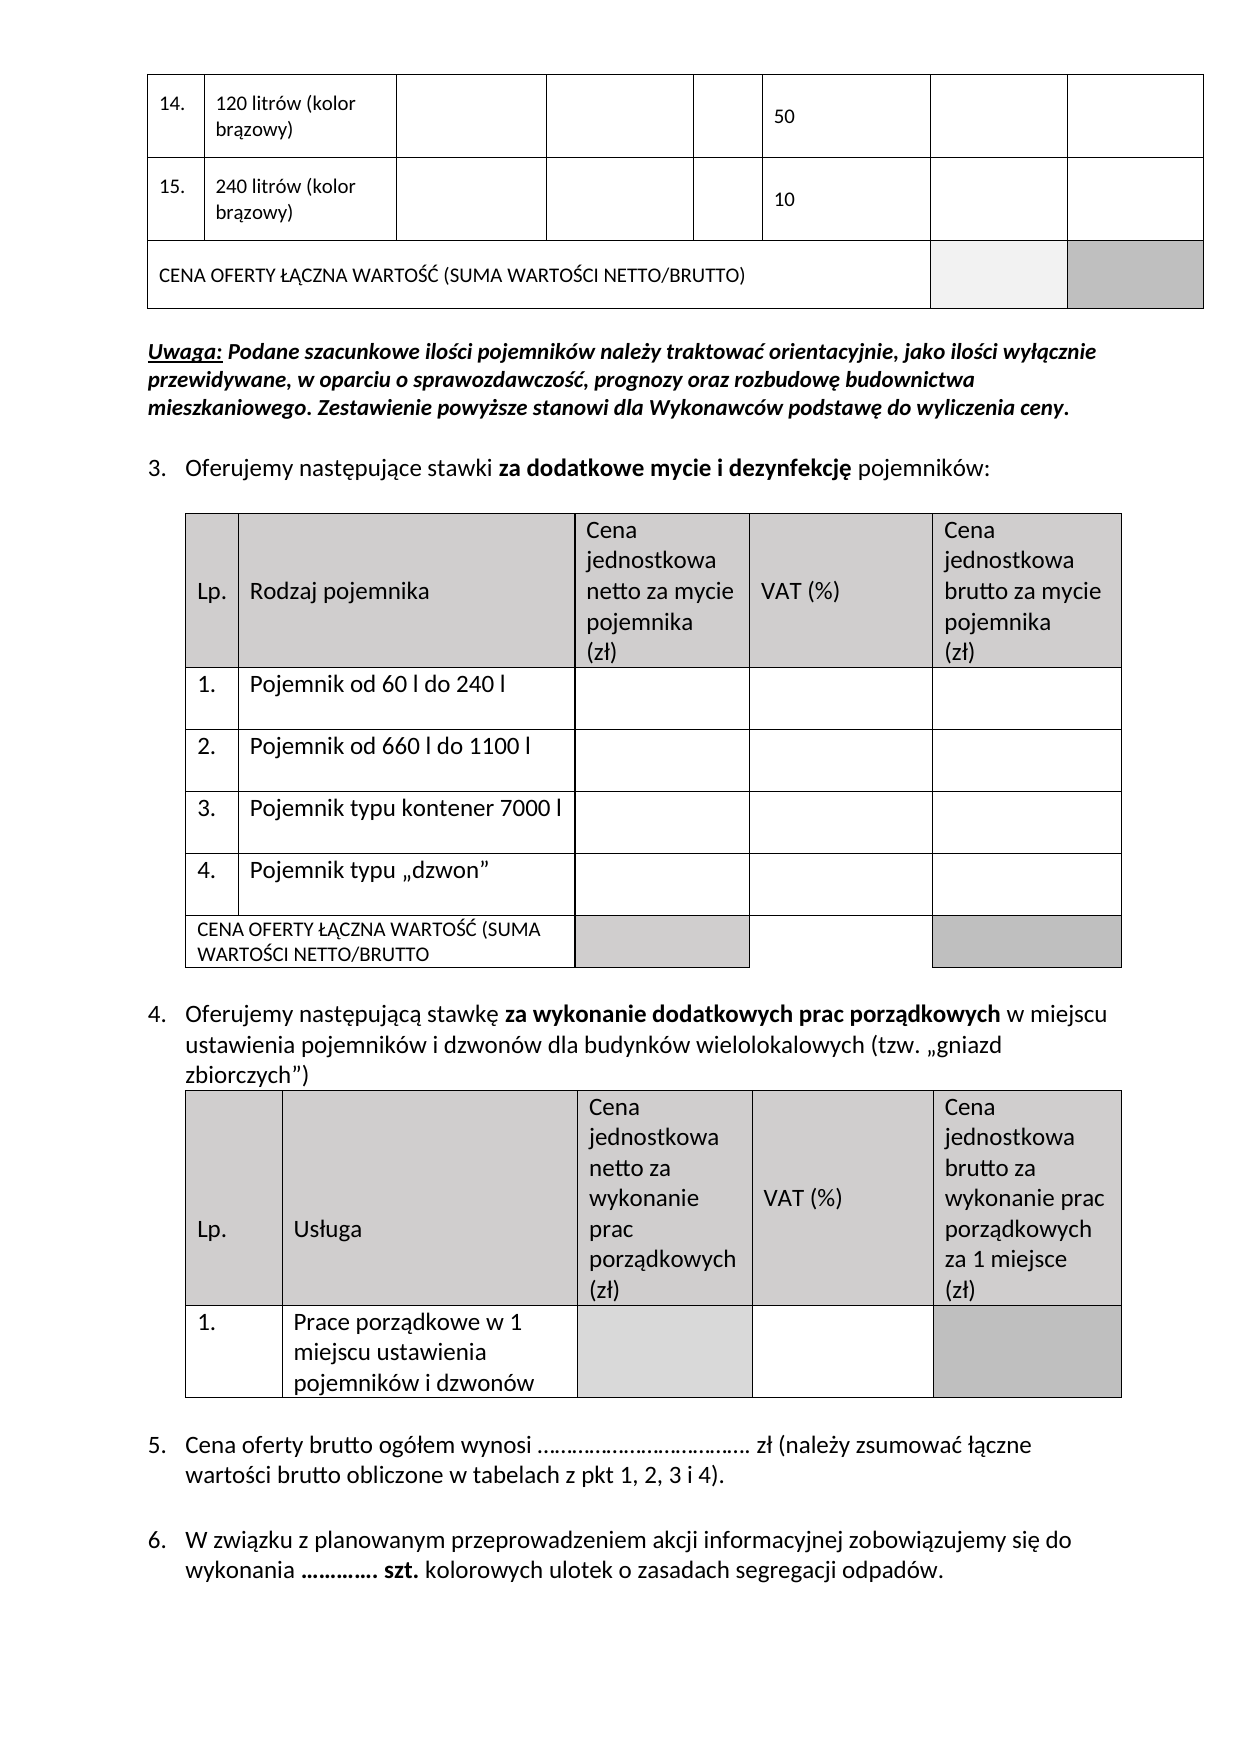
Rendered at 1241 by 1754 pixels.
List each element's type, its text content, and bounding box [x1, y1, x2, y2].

table_cell [576, 668, 749, 729]
table_cell [547, 75, 693, 157]
table_cell 50 [763, 75, 930, 157]
list Cena oferty brutto ogółem wynosi ………………………………. zł (należy zsumować łączne wartości brutto obliczone w tabelach z pkt 1, 2, 3 i 4). [148, 1429, 1122, 1490]
table_header VAT (%) [753, 1091, 933, 1305]
table_cell [576, 916, 749, 967]
table_header Lp. [186, 514, 238, 667]
table_cell [750, 854, 932, 915]
table_cell [186, 668, 238, 729]
table_header Cena jednostkowa brutto za wykonanie prac porządkowych za 1 miejsce (zł) [934, 1091, 1121, 1305]
table_cell Pojemnik od 60 l do 240 l [239, 668, 574, 729]
table_cell [397, 158, 546, 240]
table_cell [750, 730, 932, 791]
table_header Cena jednostkowa netto za mycie pojemnika (zł) [576, 514, 749, 667]
table_cell [931, 241, 1067, 308]
table_cell [933, 668, 1121, 729]
table_cell [931, 75, 1067, 157]
table_cell 240 litrów (kolor brązowy) [205, 158, 396, 240]
table_cell [1068, 241, 1203, 308]
table_cell Pojemnik typu kontener 7000 l [239, 792, 574, 853]
table_cell CENA OFERTY ŁĄCZNA WARTOŚĆ (SUMA WARTOŚCI NETTO/BRUTTO) [148, 241, 930, 308]
table_cell CENA OFERTY ŁĄCZNA WARTOŚĆ (SUMA WARTOŚCI NETTO/BRUTTO [186, 916, 574, 967]
table_cell [934, 1306, 1121, 1397]
table_cell [933, 730, 1121, 791]
table_cell [750, 792, 932, 853]
table_cell [933, 916, 1121, 967]
table_cell Pojemnik typu „dzwon” [239, 854, 574, 915]
table_cell 10 [763, 158, 930, 240]
table_cell [694, 158, 762, 240]
table_header Cena jednostkowa brutto za mycie pojemnika (zł) [933, 514, 1121, 667]
table_cell [186, 792, 238, 853]
table_cell [148, 75, 204, 157]
table_cell Pojemnik od 660 l do 1100 l [239, 730, 574, 791]
table_cell [750, 668, 932, 729]
list Oferujemy następującą stawkę za wykonanie dodatkowych prac porządkowych w miejscu ustawienia pojemników i dzwonów dla budynków wielolokalowych (tzw. „gniazd zbiorczych”) [148, 998, 1122, 1090]
table_cell [186, 1306, 282, 1397]
table_cell [753, 1306, 933, 1397]
table_cell [186, 854, 238, 915]
table_cell [1068, 75, 1203, 157]
table_header Cena jednostkowa netto za wykonanie prac porządkowych (zł) [578, 1091, 752, 1305]
table_cell [1068, 158, 1203, 240]
list Oferujemy następujące stawki za dodatkowe mycie i dezynfekcję pojemników: [148, 452, 1122, 482]
table_cell [186, 730, 238, 791]
table_cell 120 litrów (kolor brązowy) [205, 75, 396, 157]
table_header VAT (%) [750, 514, 932, 667]
table_cell [148, 158, 204, 240]
table_cell [750, 916, 932, 967]
table_header Rodzaj pojemnika [239, 514, 574, 667]
table_cell [576, 730, 749, 791]
table_cell [397, 75, 546, 157]
table_cell [576, 792, 749, 853]
table_cell [933, 854, 1121, 915]
table_cell [576, 854, 749, 915]
table_header Usługa [283, 1091, 577, 1305]
table_cell [578, 1306, 752, 1397]
table_cell [694, 75, 762, 157]
table_cell [547, 158, 693, 240]
table_cell Prace porządkowe w 1 miejscu ustawienia pojemników i dzwonów [283, 1306, 577, 1397]
table_cell [931, 158, 1067, 240]
list W związku z planowanym przeprowadzeniem akcji informacyjnej zobowiązujemy się do wykonania …………. szt. kolorowych ulotek o zasadach segregacji odpadów. [148, 1524, 1122, 1585]
table_header Lp. [186, 1091, 282, 1305]
text Uwaga: Podane szacunkowe ilości pojemników należy traktować orientacyjnie, jako ilości wyłącznie przewidywane, w oparciu o sprawozdawczość, prognozy oraz rozbudowę budownictwa mieszkaniowego. Zestawienie powyższe stanowi dla Wykonawców podstawę do wyliczenia ceny. [148, 337, 1122, 421]
table_cell [933, 792, 1121, 853]
